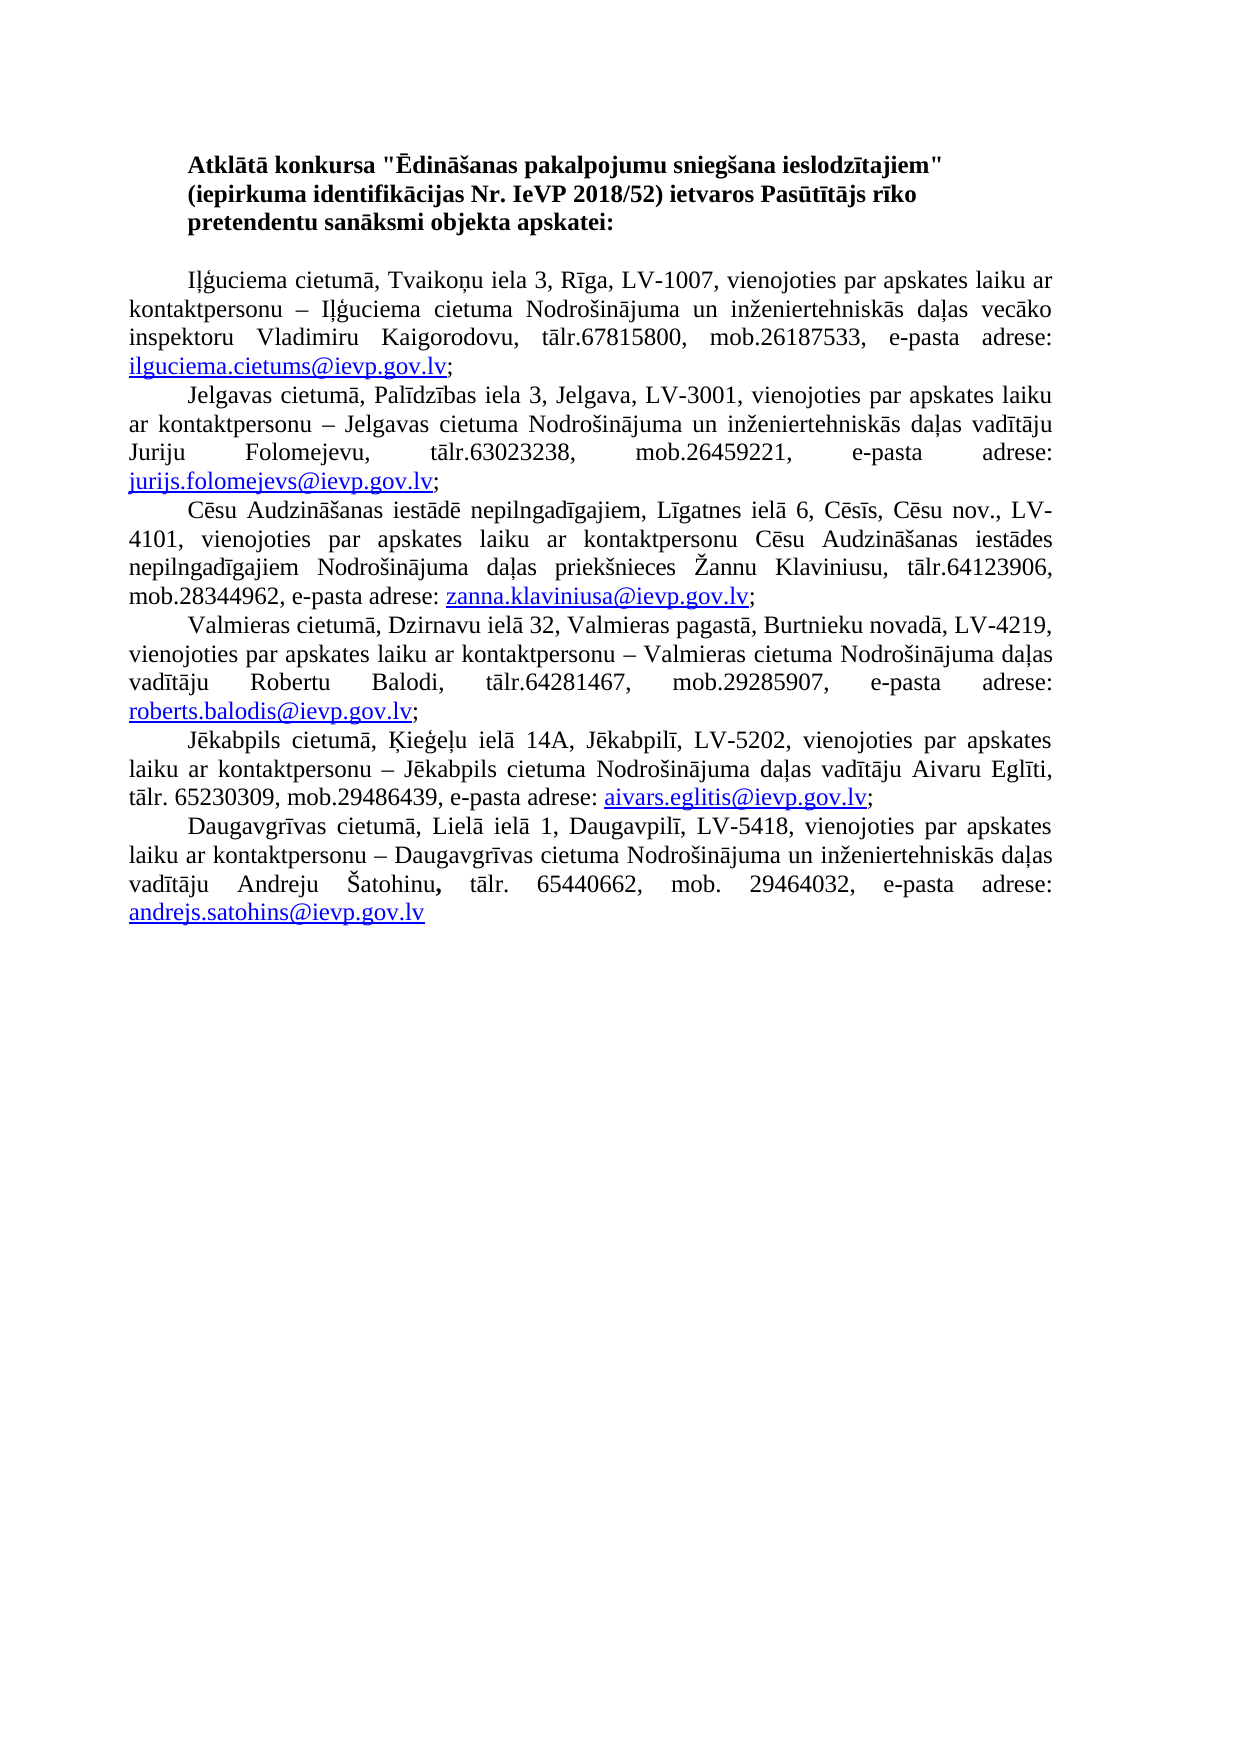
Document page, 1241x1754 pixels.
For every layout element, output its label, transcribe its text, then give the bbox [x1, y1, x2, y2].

text Valmieras cietumā, Dzirnavu ielā 32, Valmieras pagastā, Burtnieku novadā, LV-4219, vienojoties par apskates laiku ar kontaktpersonu – Valmieras cietuma Nodrošinājuma daļas vadītāju Robertu Balodi, tālr.64281467, mob.29285907, e-pasta adrese: roberts.balodis@ievp.gov.lv; [128, 610, 1053, 725]
text Jelgavas cietumā, Palīdzības iela 3, Jelgava, LV-3001, vienojoties par apskates laiku ar kontaktpersonu – Jelgavas cietuma Nodrošinājuma un inženiertehniskās daļas vadītāju Juriju Folomejevu, tālr.63023238, mob.26459221, e-pasta adrese: jurijs.folomejevs@ievp.gov.lv; [128, 380, 1053, 495]
text Daugavgrīvas cietumā, Lielā ielā 1, Daugavpilī, LV-5418, vienojoties par apskates laiku ar kontaktpersonu – Daugavgrīvas cietuma Nodrošinājuma un inženiertehniskās daļas vadītāju Andreju Šatohinu, tālr. 65440662, mob. 29464032, e-pasta adrese: andrejs.satohins@ievp.gov.lv [128, 811, 1053, 926]
text Jēkabpils cietumā, Ķieģeļu ielā 14A, Jēkabpilī, LV-5202, vienojoties par apskates laiku ar kontaktpersonu – Jēkabpils cietuma Nodrošinājuma daļas vadītāju Aivaru Eglīti, tālr. 65230309, mob.29486439, e-pasta adrese: aivars.eglitis@ievp.gov.lv; [128, 725, 1053, 811]
text Iļģuciema cietumā, Tvaikoņu iela 3, Rīga, LV-1007, vienojoties par apskates laiku ar kontaktpersonu – Iļģuciema cietuma Nodrošinājuma un inženiertehniskās daļas vecāko inspektoru Vladimiru Kaigorodovu, tālr.67815800, mob.26187533, e-pasta adrese: ilguciema.cietums@ievp.gov.lv; [128, 265, 1053, 380]
text Atklātā konkursa "Ēdināšanas pakalpojumu sniegšana ieslodzītajiem" (iepirkuma identifikācijas Nr. IeVP 2018/52) ietvaros Pasūtītājs rīko pretendentu sanāksmi objekta apskatei: [187, 150, 1053, 236]
text Cēsu Audzināšanas iestādē nepilngadīgajiem, Līgatnes ielā 6, Cēsīs, Cēsu nov., LV-4101, vienojoties par apskates laiku ar kontaktpersonu Cēsu Audzināšanas iestādes nepilngadīgajiem Nodrošinājuma daļas priekšnieces Žannu Klaviniusu, tālr.64123906, mob.28344962, e-pasta adrese: zanna.klaviniusa@ievp.gov.lv; [128, 495, 1053, 610]
